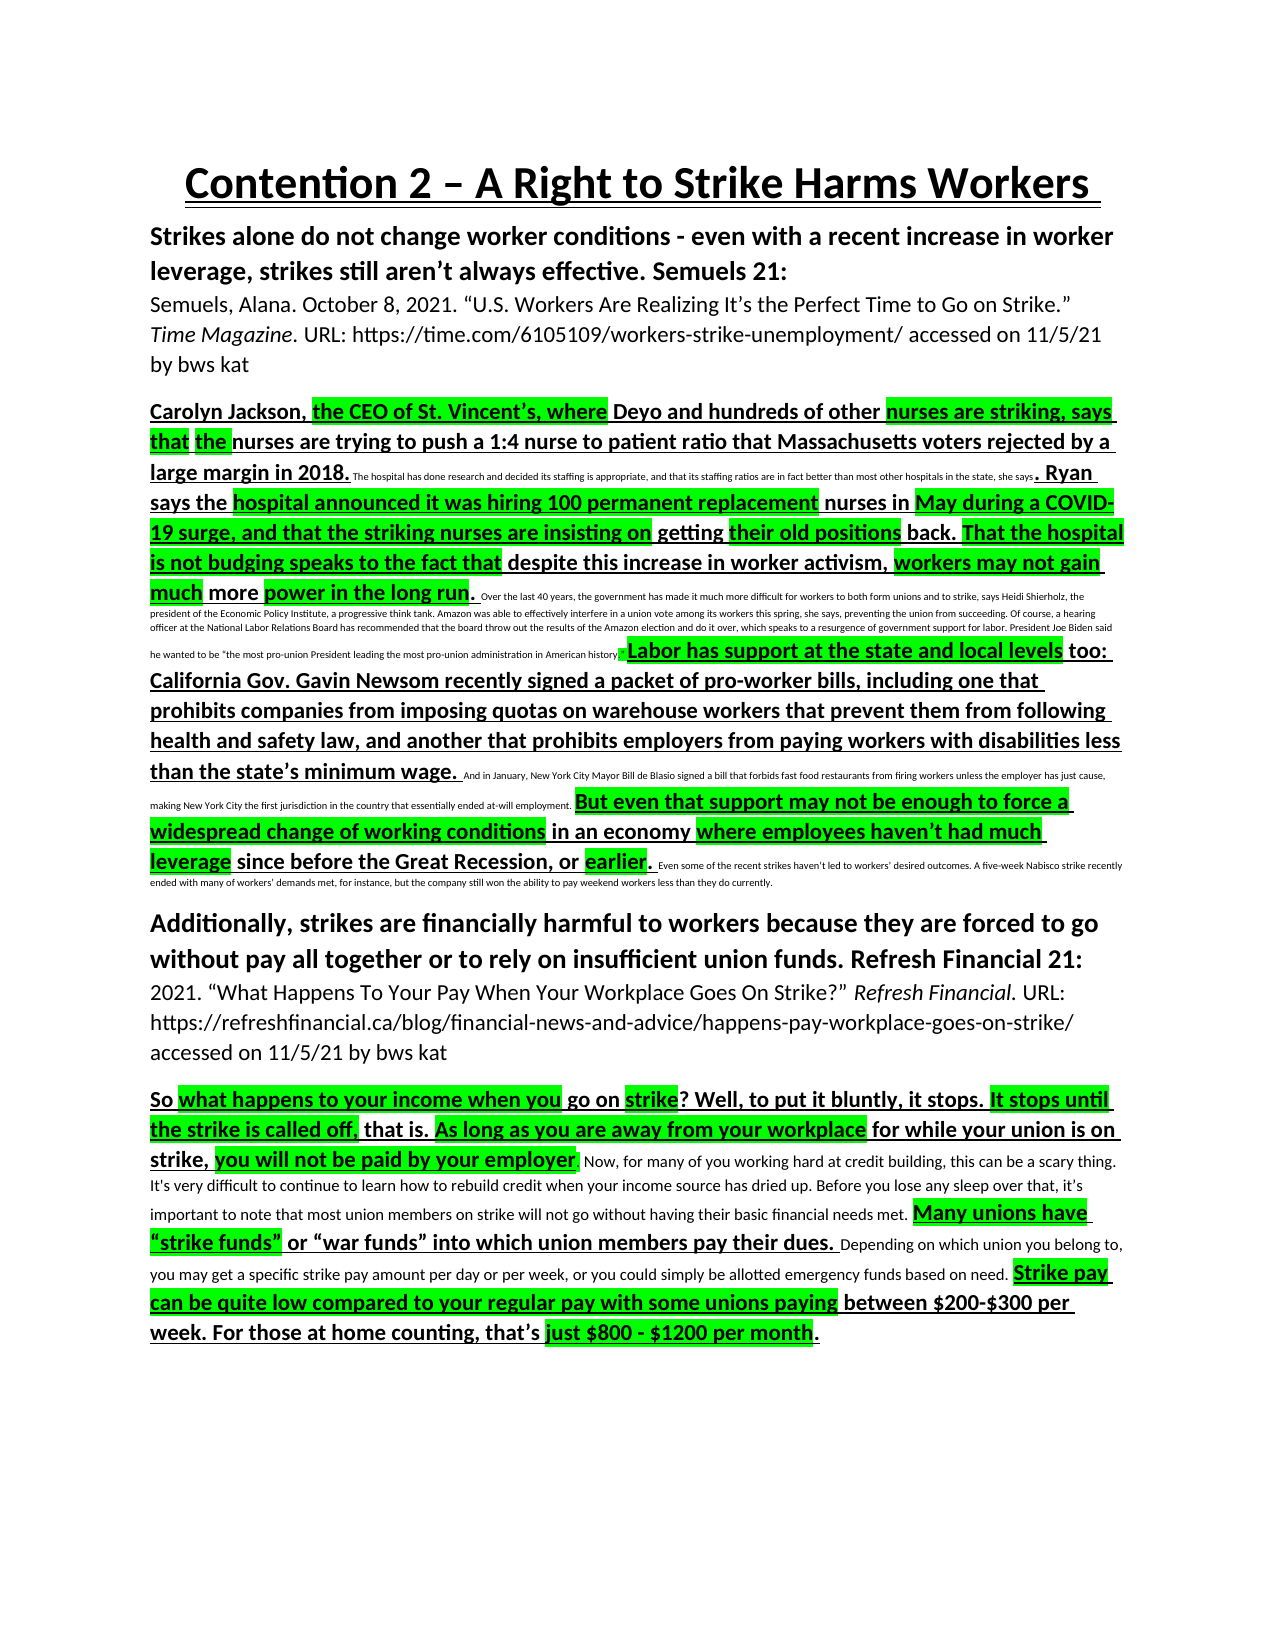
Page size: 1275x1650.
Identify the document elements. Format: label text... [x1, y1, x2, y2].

text Carolyn Jackson, the CEO of St. Vincent’s, where Deyo and hundreds of other nurses are striking, says that the nurses are trying to push a 1:4 nurse to patient ratio that Massachusetts voters rejected by a large margin in 2018. The hospital has done research and decided its staffing is appropriate, and that its staffing ratios are in fact better than most other hospitals in the state, she says. Ryan says the hospital announced it was hiring 100 permanent replacement nurses in May during a COVID-19 surge, and that the striking nurses are insisting on getting their old positions back. That the hospital is not budging speaks to the fact that despite this increase in worker activism, workers may not gain much more power in the long run. Over the last 40 years, the government has made it much more difficult for workers to both form unions and to strike, says Heidi Shierholz, the president of the Economic Policy Institute, a progressive think tank. Amazon was able to effectively interfere in a union vote among its workers this spring, she says, preventing the union from succeeding. Of course, a hearing officer at the National Labor Relations Board has recommended that the board throw out the results of the Amazon election and do it over, which speaks to a resurgence of government support for labor. President Joe Biden said he wanted to be “the most pro-union President leading the most pro-union administration in American history.” Labor has support at the state and local levels too: California Gov. Gavin Newsom recently signed a packet of pro-worker bills, including one that prohibits companies from imposing quotas on warehouse workers that prevent them from following health and safety law, and another that prohibits employers from paying workers with disabilities less than the state’s minimum wage. And in January, New York City Mayor Bill de Blasio signed a bill that forbids fast food restaurants from firing workers unless the employer has just cause, making New York City the first jurisdiction in the country that essentially ended at-will employment. But even that support may not be enough to force a widespread change of working conditions in an economy where employees haven’t had much leverage since before the Great Recession, or earlier. Even some of the recent strikes haven’t led to workers’ desired outcomes. A five-week Nabisco strike recently ended with many of workers’ demands met, for instance, but the company still won the ability to pay weekend workers less than they do currently. [150, 397, 1125, 889]
text Semuels, Alana. October 8, 2021. “U.S. Workers Are Realizing It’s the Perfect Time to Go on Strike.” Time Magazine. URL: https://time.com/6105109/workers-strike-unemployment/ accessed on 11/5/21 by bws kat [150, 290, 1125, 378]
subtitle Additionally, strikes are financially harmful to workers because they are forced to go without pay all together or to rely on insufficient union funds. Refresh Financial 21: [150, 907, 1125, 975]
subtitle Contention 2 – A Right to Strike Harms Workers [150, 154, 1125, 210]
text So what happens to your income when you go on strike? Well, to put it bluntly, it stops. It stops until the strike is called off, that is. As long as you are away from your workplace for while your union is on strike, you will not be paid by your employer. Now, for many of you working hard at credit building, this can be a scary thing. It's very difficult to continue to learn how to rebuild credit when your income source has dried up. Before you lose any sleep over that, it’s important to note that most union members on strike will not go without having their basic financial needs met. Many unions have “strike funds” or “war funds” into which union members pay their dues. Depending on which union you belong to, you may get a specific strike pay amount per day or per week, or you could simply be allotted emergency funds based on need. Strike pay can be quite low compared to your regular pay with some unions paying between $200-$300 per week. For those at home counting, that’s just $800 - $1200 per month. [150, 1085, 1125, 1347]
subtitle Strikes alone do not change worker conditions - even with a recent increase in worker leverage, strikes still aren’t always effective. Semuels 21: [150, 219, 1125, 287]
text 2021. “What Happens To Your Pay When Your Workplace Goes On Strike?” Refresh Financial. URL: https://refreshfinancial.ca/blog/financial-news-and-advice/happens-pay-workplace-goes-on-strike/ accessed on 11/5/21 by bws kat [150, 978, 1125, 1066]
